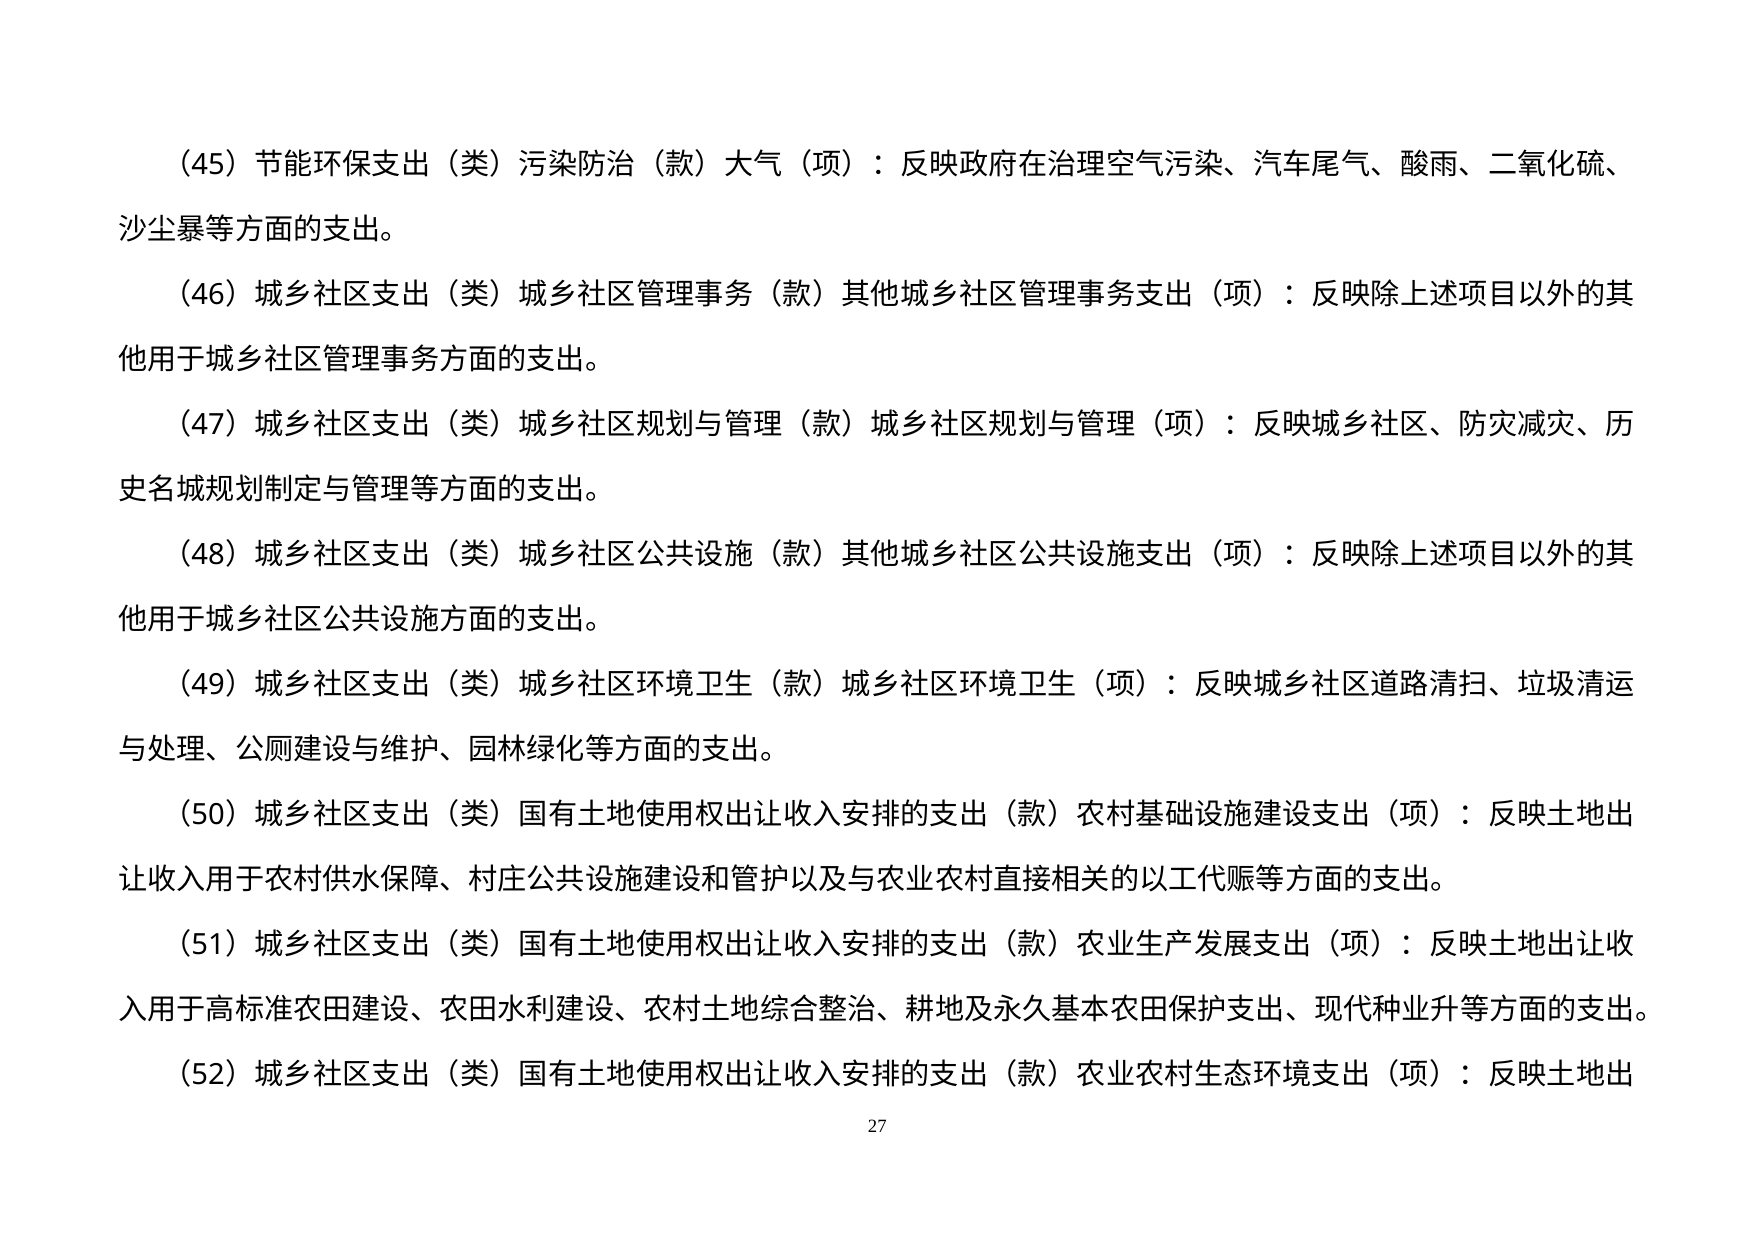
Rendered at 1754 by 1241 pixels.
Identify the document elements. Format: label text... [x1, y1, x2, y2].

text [118, 1039, 1636, 1104]
text （47）城乡社区支出（类）城乡社区规划与管理（款）城乡社区规划与管理（项）：反映城乡社区、防灾减灾、历史名城规划制定与管理等方面的支出。 [118, 389, 1636, 519]
text （46）城乡社区支出（类）城乡社区管理事务（款）其他城乡社区管理事务支出（项）：反映除上述项目以外的其他用于城乡社区管理事务方面的支出。 [118, 259, 1636, 389]
text （45）节能环保支出（类）污染防治（款）大气（项）：反映政府在治理空气污染、汽车尾气、酸雨、二氧化硫、沙尘暴等方面的支出。 [118, 129, 1636, 259]
text （49）城乡社区支出（类）城乡社区环境卫生（款）城乡社区环境卫生（项）：反映城乡社区道路清扫、垃圾清运与处理、公厕建设与维护、园林绿化等方面的支出。 [118, 649, 1636, 779]
text （51）城乡社区支出（类）国有土地使用权出让收入安排的支出（款）农业生产发展支出（项）：反映土地出让收入用于高标准农田建设、农田水利建设、农村土地综合整治、耕地及永久基本农田保护支出、现代种业升等方面的支出。 [118, 909, 1636, 1039]
text （50）城乡社区支出（类）国有土地使用权出让收入安排的支出（款）农村基础设施建设支出（项）：反映土地出让收入用于农村供水保障、村庄公共设施建设和管护以及与农业农村直接相关的以工代赈等方面的支出。 [118, 779, 1636, 909]
text （48）城乡社区支出（类）城乡社区公共设施（款）其他城乡社区公共设施支出（项）：反映除上述项目以外的其他用于城乡社区公共设施方面的支出。 [118, 519, 1636, 649]
